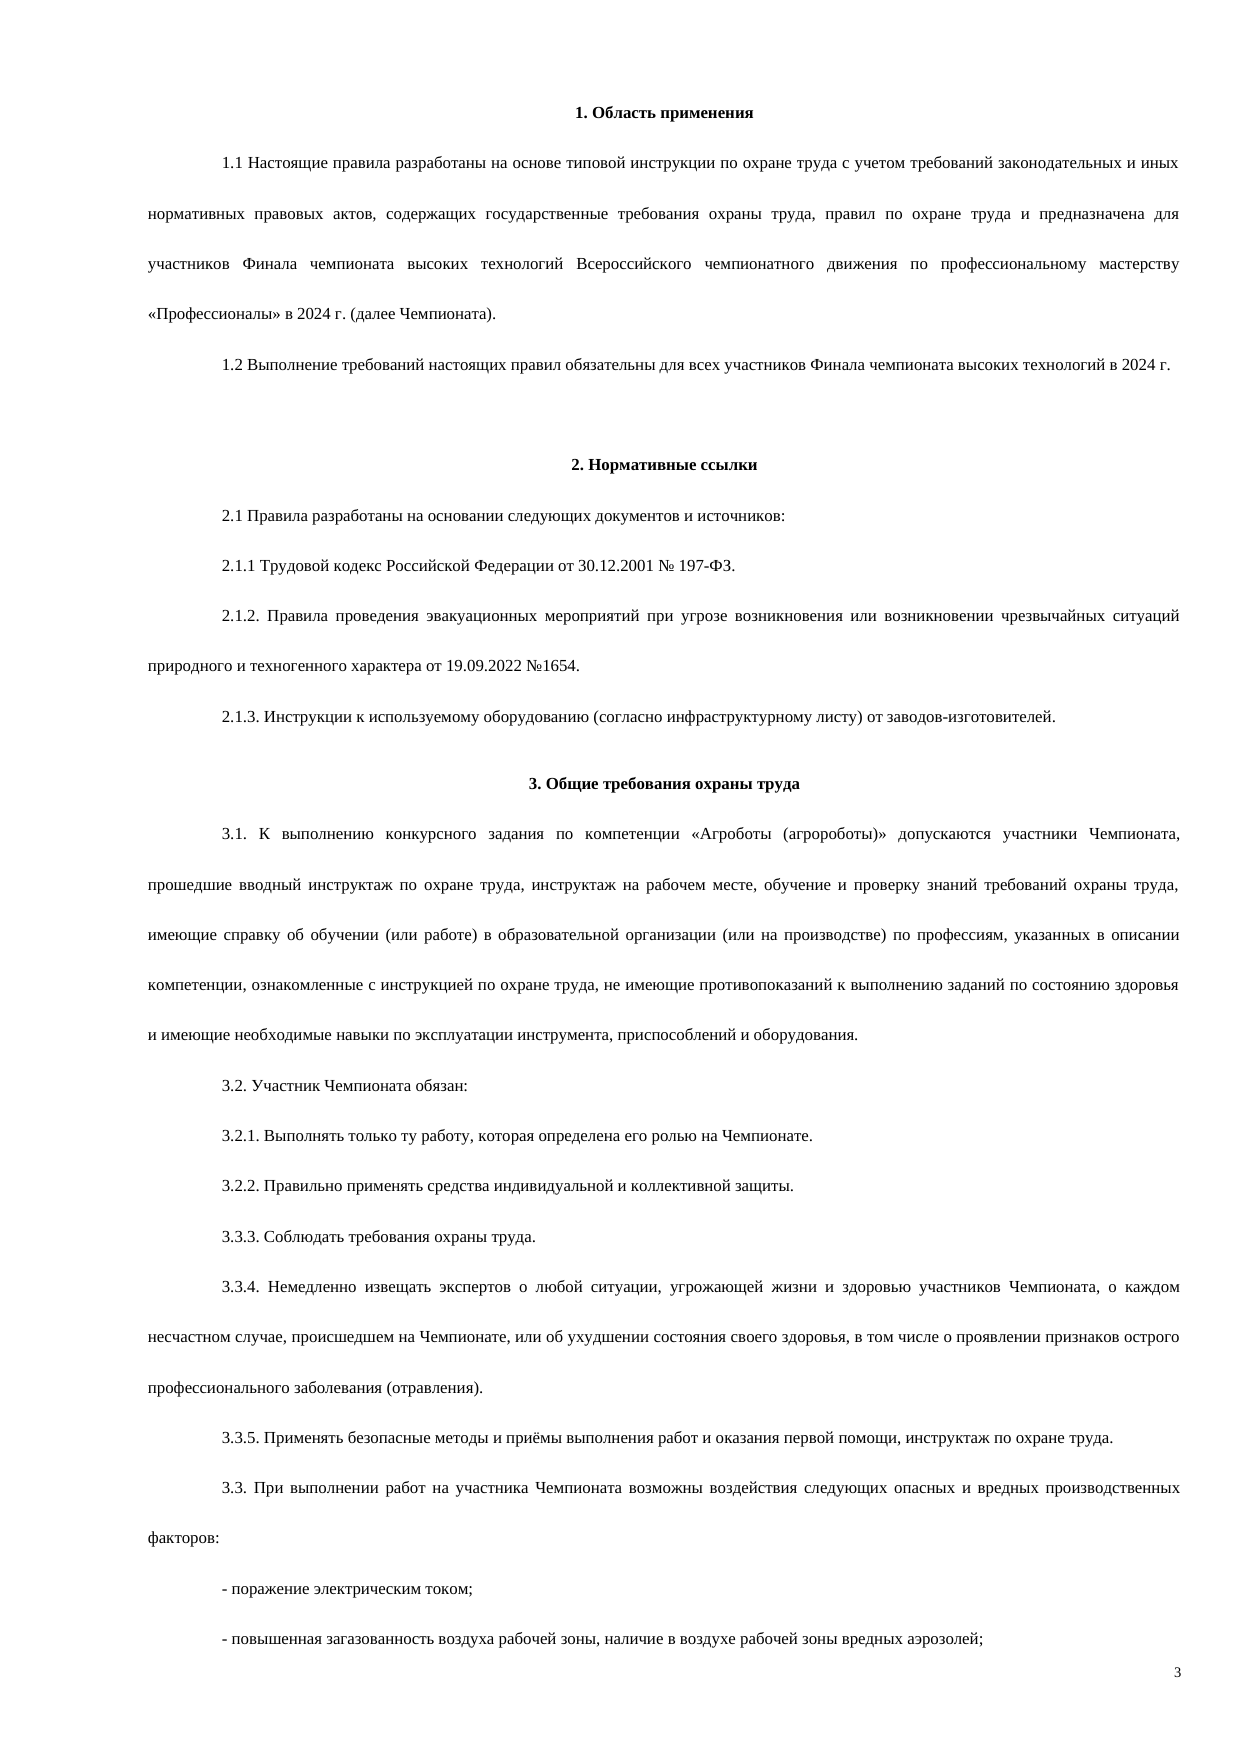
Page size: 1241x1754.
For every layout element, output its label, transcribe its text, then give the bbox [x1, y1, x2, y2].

text 3. Общие требования охраны труда [148, 759, 1181, 793]
text 2.1 Правила разработаны на основании следующих документов и источников: [148, 491, 1181, 525]
text 3.3. При выполнении работ на участника Чемпионата возможны воздействия следующих опасных и вредных производственных факторов: [148, 1464, 1181, 1548]
text 1.1 Настоящие правила разработаны на основе типовой инструкции по охране труда с учетом требований законодательных и иных нормативных правовых актов, содержащих государственные требования охраны труда, правил по охране труда и предназначена для участников Финала чемпионата высоких технологий Всероссийского чемпионатного движения по профессиональному мастерству «Профессионалы» в 2024 г. (далее Чемпионата). [148, 139, 1181, 323]
text 3.2.2. Правильно применять средства индивидуальной и коллективной защиты. [148, 1162, 1181, 1196]
text - поражение электрическим током; [148, 1564, 1181, 1598]
text 1. Область применения [148, 89, 1181, 122]
text 2. Нормативные ссылки [148, 441, 1181, 474]
text 3.2.1. Выполнять только ту работу, которая определена его ролью на Чемпионате. [148, 1112, 1181, 1145]
text 3.3.5. Применять безопасные методы и приёмы выполнения работ и оказания первой помощи, инструктаж по охране труда. [148, 1413, 1181, 1447]
text 2.1.3. Инструкции к используемому оборудованию (согласно инфраструктурному листу) от заводов-изготовителей. [148, 692, 1181, 726]
text 3.3.4. Немедленно извещать экспертов о любой ситуации, угрожающей жизни и здоровью участников Чемпионата, о каждом несчастном случае, происшедшем на Чемпионате, или об ухудшении состояния своего здоровья, в том числе о проявлении признаков острого профессионального заболевания (отравления). [148, 1263, 1181, 1397]
text - повышенная загазованность воздуха рабочей зоны, наличие в воздухе рабочей зоны вредных аэрозолей; [148, 1615, 1181, 1648]
text 1.2 Выполнение требований настоящих правил обязательны для всех участников Финала чемпионата высоких технологий в 2024 г. [148, 340, 1181, 374]
text 3.3.3. Соблюдать требования охраны труда. [148, 1212, 1181, 1246]
text 2.1.2. Правила проведения эвакуационных мероприятий при угрозе возникновения или возникновении чрезвычайных ситуаций природного и техногенного характера от 19.09.2022 №1654. [148, 592, 1181, 676]
text 3.2. Участник Чемпионата обязан: [148, 1061, 1181, 1095]
text 3.1. К выполнению конкурсного задания по компетенции «Агроботы (агророботы)» допускаются участники Чемпионата, прошедшие вводный инструктаж по охране труда, инструктаж на рабочем месте, обучение и проверку знаний требований охраны труда, имеющие справку об обучении (или работе) в образовательной организации (или на производстве) по профессиям, указанных в описании компетенции, ознакомленные с инструкцией по охране труда, не имеющие противопоказаний к выполнению заданий по состоянию здоровья и имеющие необходимые навыки по эксплуатации инструмента, приспособлений и оборудования. [148, 810, 1181, 1044]
text 2.1.1 Трудовой кодекс Российской Федерации от 30.12.2001 № 197-ФЗ. [148, 541, 1181, 575]
